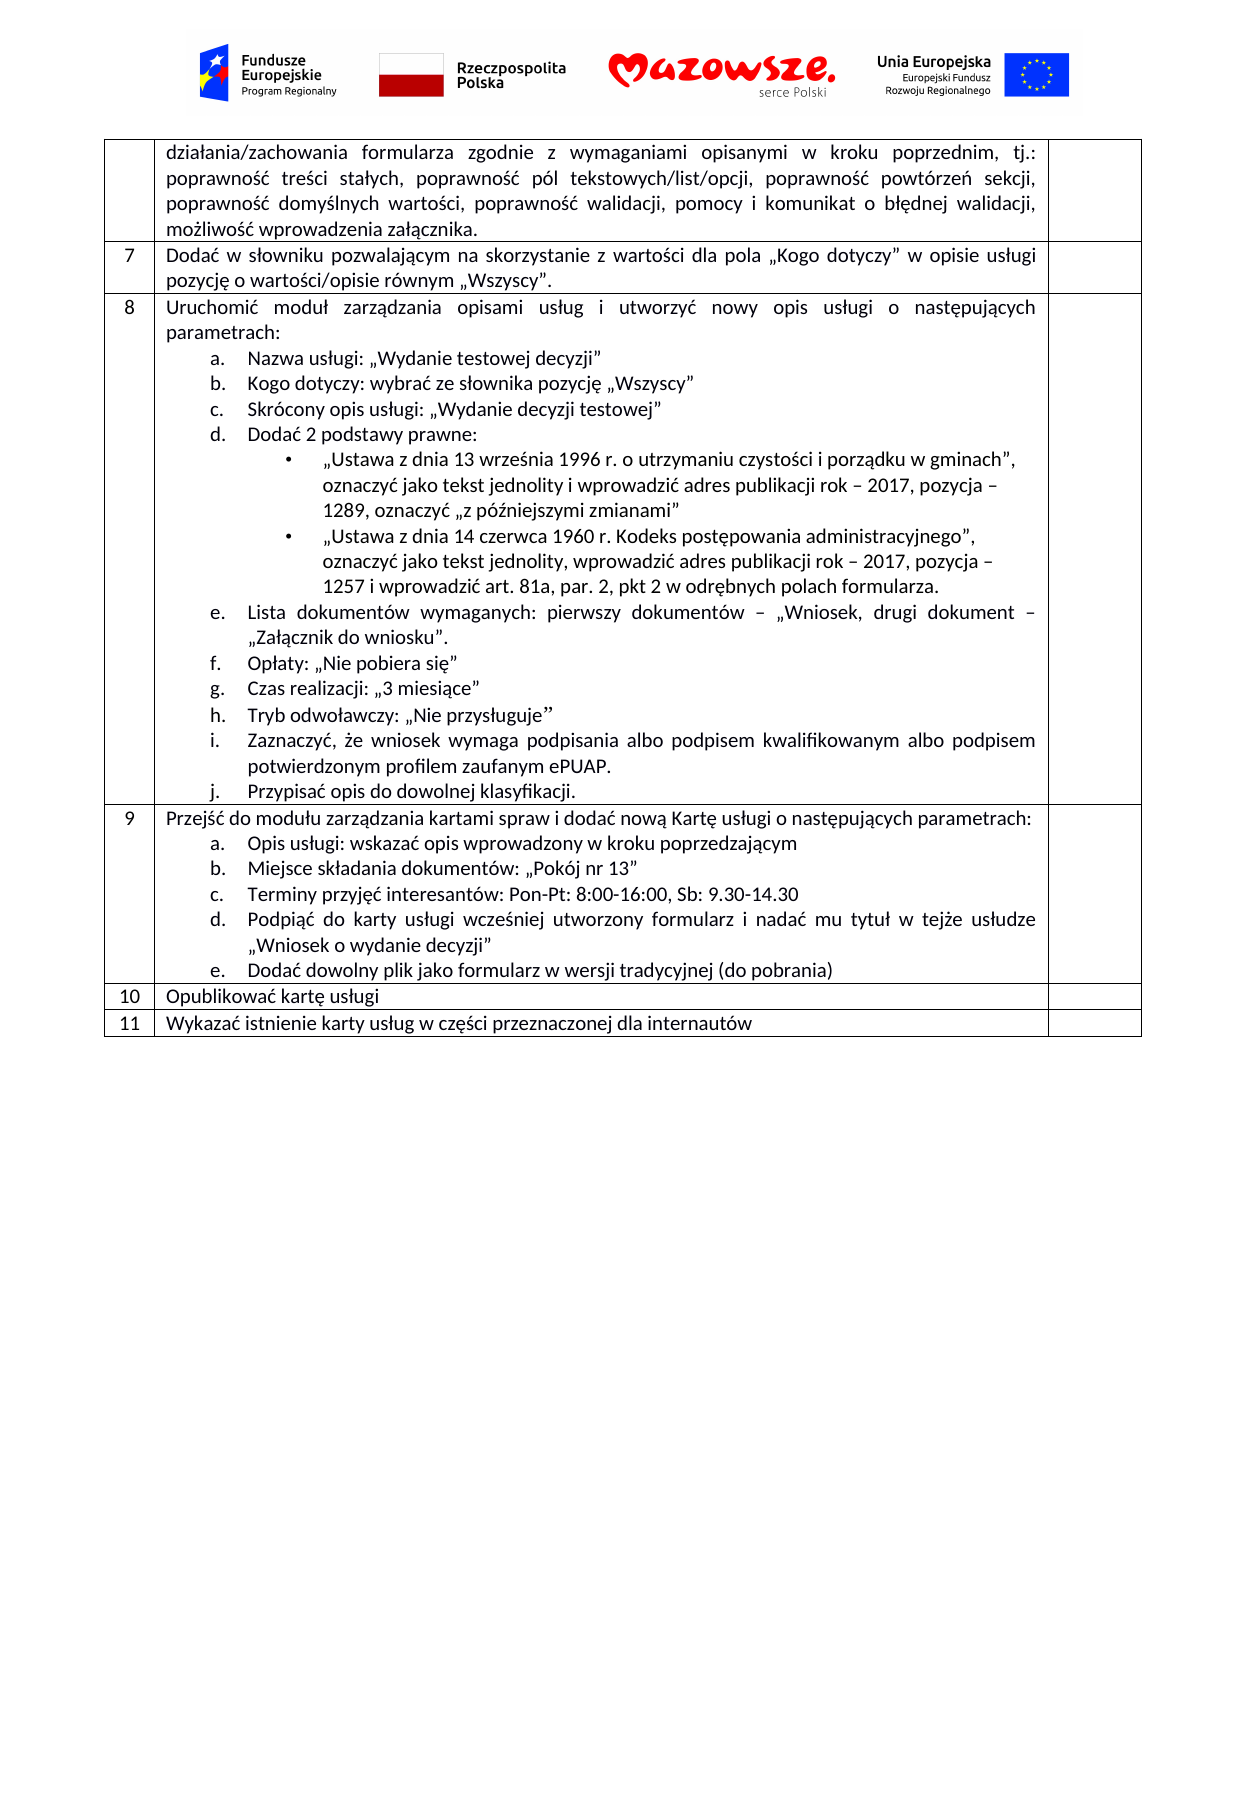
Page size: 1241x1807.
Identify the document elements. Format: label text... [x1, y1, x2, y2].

table_cell 6 [105, 140, 154, 241]
table_cell [1049, 1010, 1141, 1036]
table_cell [1049, 294, 1141, 804]
table_cell Przejść do modułu zarządzania kartami spraw i dodać nową Kartę usługi o następujących parametrach: Opis usługi: wskazać opis wprowadzony w kroku poprzedzającym Miejsce składania dokumentów: „Pokój nr 13” Terminy przyjęć interesantów: Pon-Pt: 8:00-16:00, Sb: 9.30-14.30 Podpiąć do karty usługi wcześniej utworzony formularz i nadać mu tytuł w tejże usłudze „Wniosek o wydanie decyzji” Dodać dowolny plik jako formularz w wersji tradycyjnej (do pobrania) [155, 805, 1048, 983]
table_cell 10 [105, 984, 154, 1009]
table_cell [1049, 242, 1141, 293]
table_cell 11 [105, 1010, 154, 1036]
table_cell [1049, 140, 1141, 241]
picture [186, 29, 1084, 116]
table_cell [155, 140, 1048, 241]
table_cell [1049, 984, 1141, 1009]
table_cell [1049, 805, 1141, 983]
table_cell 9 [105, 805, 154, 983]
table_cell 7 [105, 242, 154, 293]
table_cell Uruchomić moduł zarządzania opisami usług i utworzyć nowy opis usługi o następujących parametrach: Nazwa usługi: „Wydanie testowej decyzji” Kogo dotyczy: wybrać ze słownika pozycję „Wszyscy” Skrócony opis usługi: „Wydanie decyzji testowej” Dodać 2 podstawy prawne: „Ustawa z dnia 13 września 1996 r. o utrzymaniu czystości i porządku w gminach”, oznaczyć jako tekst jednolity i wprowadzić adres publikacji rok – 2017, pozycja – 1289, oznaczyć „z późniejszymi zmianami” „Ustawa z dnia 14 czerwca 1960 r. Kodeks postępowania administracyjnego”, oznaczyć jako tekst jednolity, wprowadzić adres publikacji rok – 2017, pozycja – 1257 i wprowadzić art. 81a, par. 2, pkt 2 w odrębnych polach formularza. Lista dokumentów wymaganych: pierwszy dokumentów – „Wniosek, drugi dokument – „Załącznik do wniosku”. Opłaty: „Nie pobiera się” Czas realizacji: „3 miesiące” Tryb odwoławczy: „Nie przysługuje” Zaznaczyć, że wniosek wymaga podpisania albo podpisem kwalifikowanym albo podpisem potwierdzonym profilem zaufanym ePUAP. Przypisać opis do dowolnej klasyfikacji. [155, 294, 1048, 804]
table_cell Dodać w słowniku pozwalającym na skorzystanie z wartości dla pola „Kogo dotyczy” w opisie usługi pozycję o wartości/opisie równym „Wszyscy”. [155, 242, 1048, 293]
table_cell Wykazać istnienie karty usług w części przeznaczonej dla internautów [155, 1010, 1048, 1036]
table_cell Opublikować kartę usługi [155, 984, 1048, 1009]
table_cell 8 [105, 294, 154, 804]
